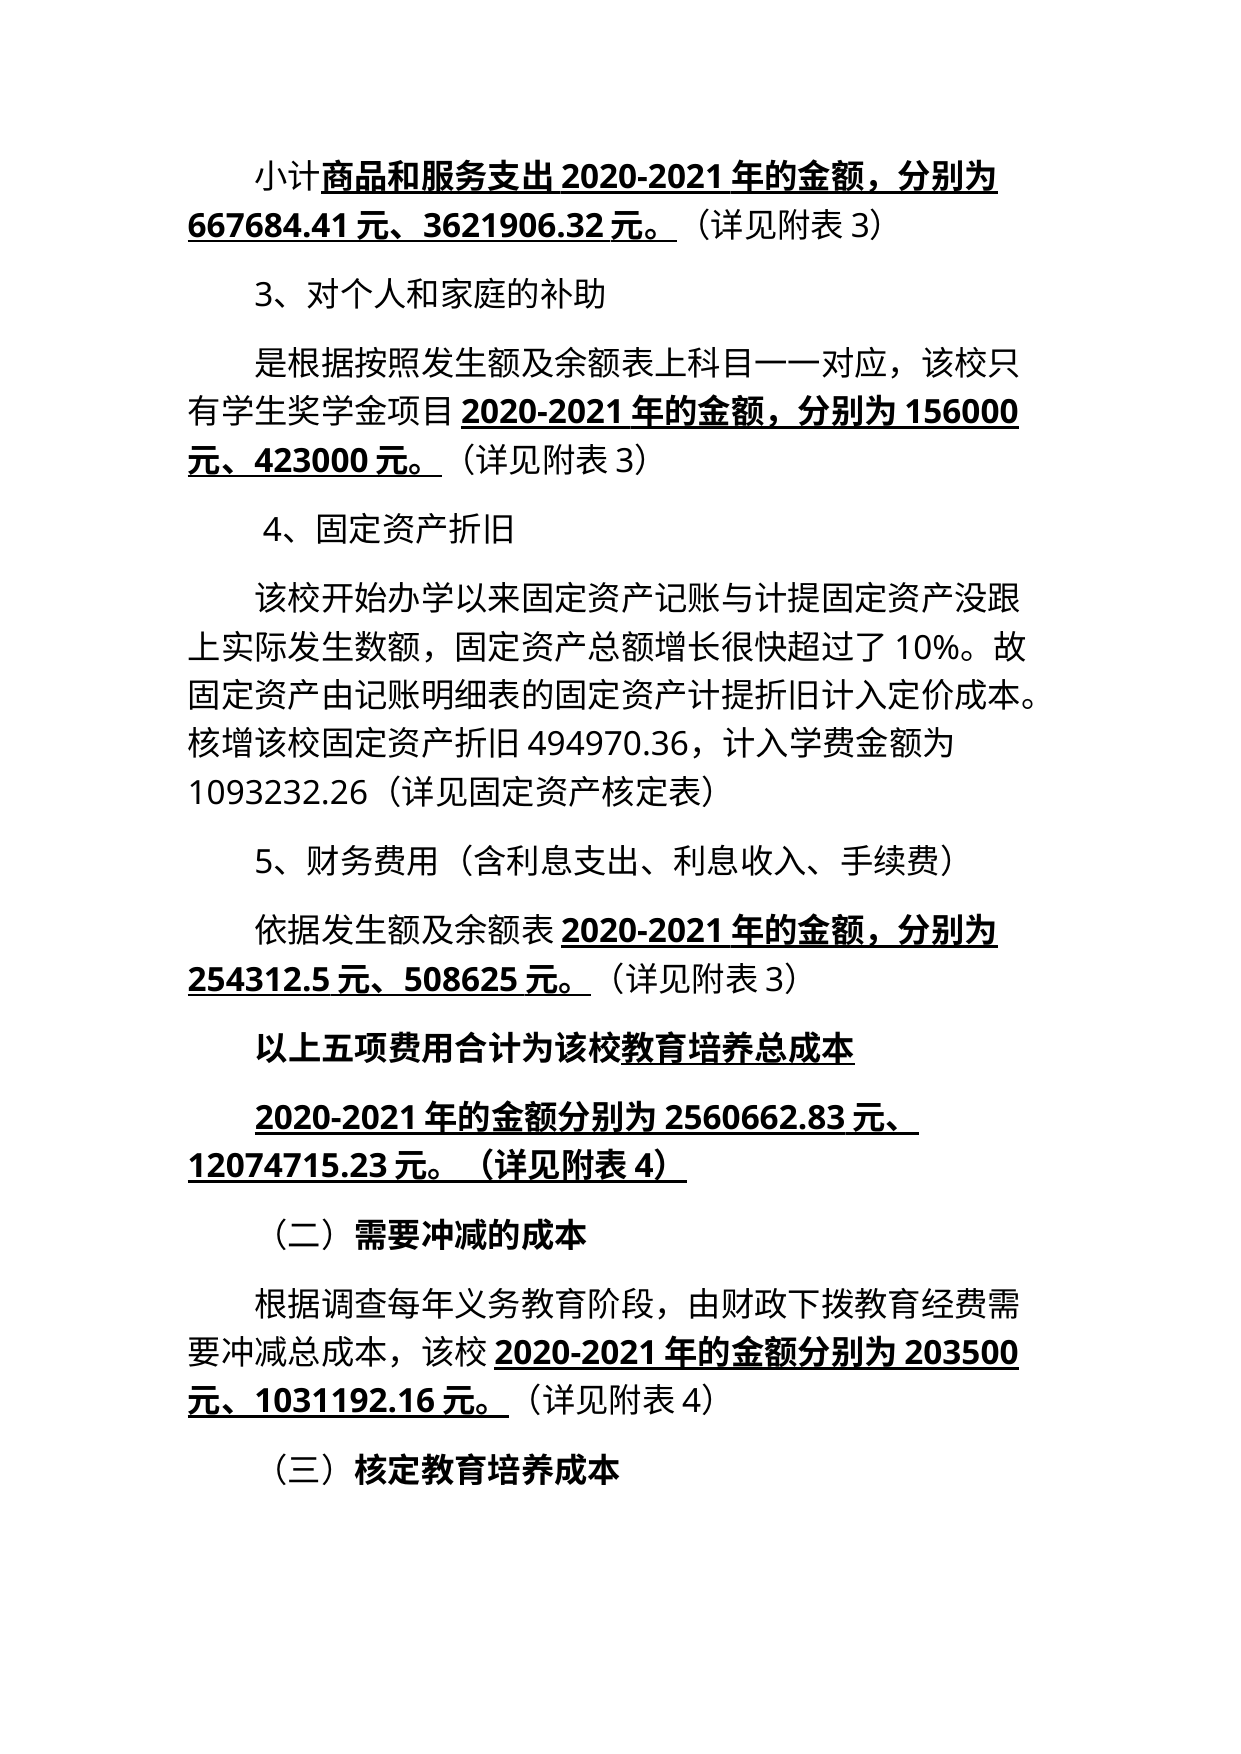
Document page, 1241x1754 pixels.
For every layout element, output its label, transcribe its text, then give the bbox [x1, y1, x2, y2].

text （三）核定教育培养成本 [187, 1443, 1053, 1492]
text （二）需要冲减的成本 [187, 1208, 1053, 1257]
text 是根据按照发生额及余额表上科目一一对应，该校只有学生奖学金项目2020-2021年的金额，分别为156000元、423000元。（详见附表3） [187, 337, 1053, 482]
text 2020-2021年的金额分别为2560662.83元、12074715.23元。（详见附表4） [187, 1091, 1053, 1188]
text 小计商品和服务支出2020-2021年的金额，分别为667684.41元、3621906.32元。（详见附表3） [187, 150, 1053, 247]
text 该校开始办学以来固定资产记账与计提固定资产没跟上实际发生数额，固定资产总额增长很快超过了10%。故固定资产由记账明细表的固定资产计提折旧计入定价成本。核增该校固定资产折旧494970.36，计入学费金额为1093232.26（详见固定资产核定表） [187, 572, 1053, 814]
text 以上五项费用合计为该校教育培养总成本 [187, 1022, 1053, 1070]
text 5、财务费用（含利息支出、利息收入、手续费） [187, 835, 1053, 883]
text 4、固定资产折旧 [187, 503, 1053, 551]
text 3、对个人和家庭的补助 [187, 268, 1053, 316]
text 依据发生额及余额表2020-2021年的金额，分别为254312.5元、508625元。（详见附表3） [187, 904, 1053, 1001]
text 根据调查每年义务教育阶段，由财政下拨教育经费需要冲减总成本，该校2020-2021年的金额分别为203500元、1031192.16元。（详见附表4） [187, 1278, 1053, 1423]
